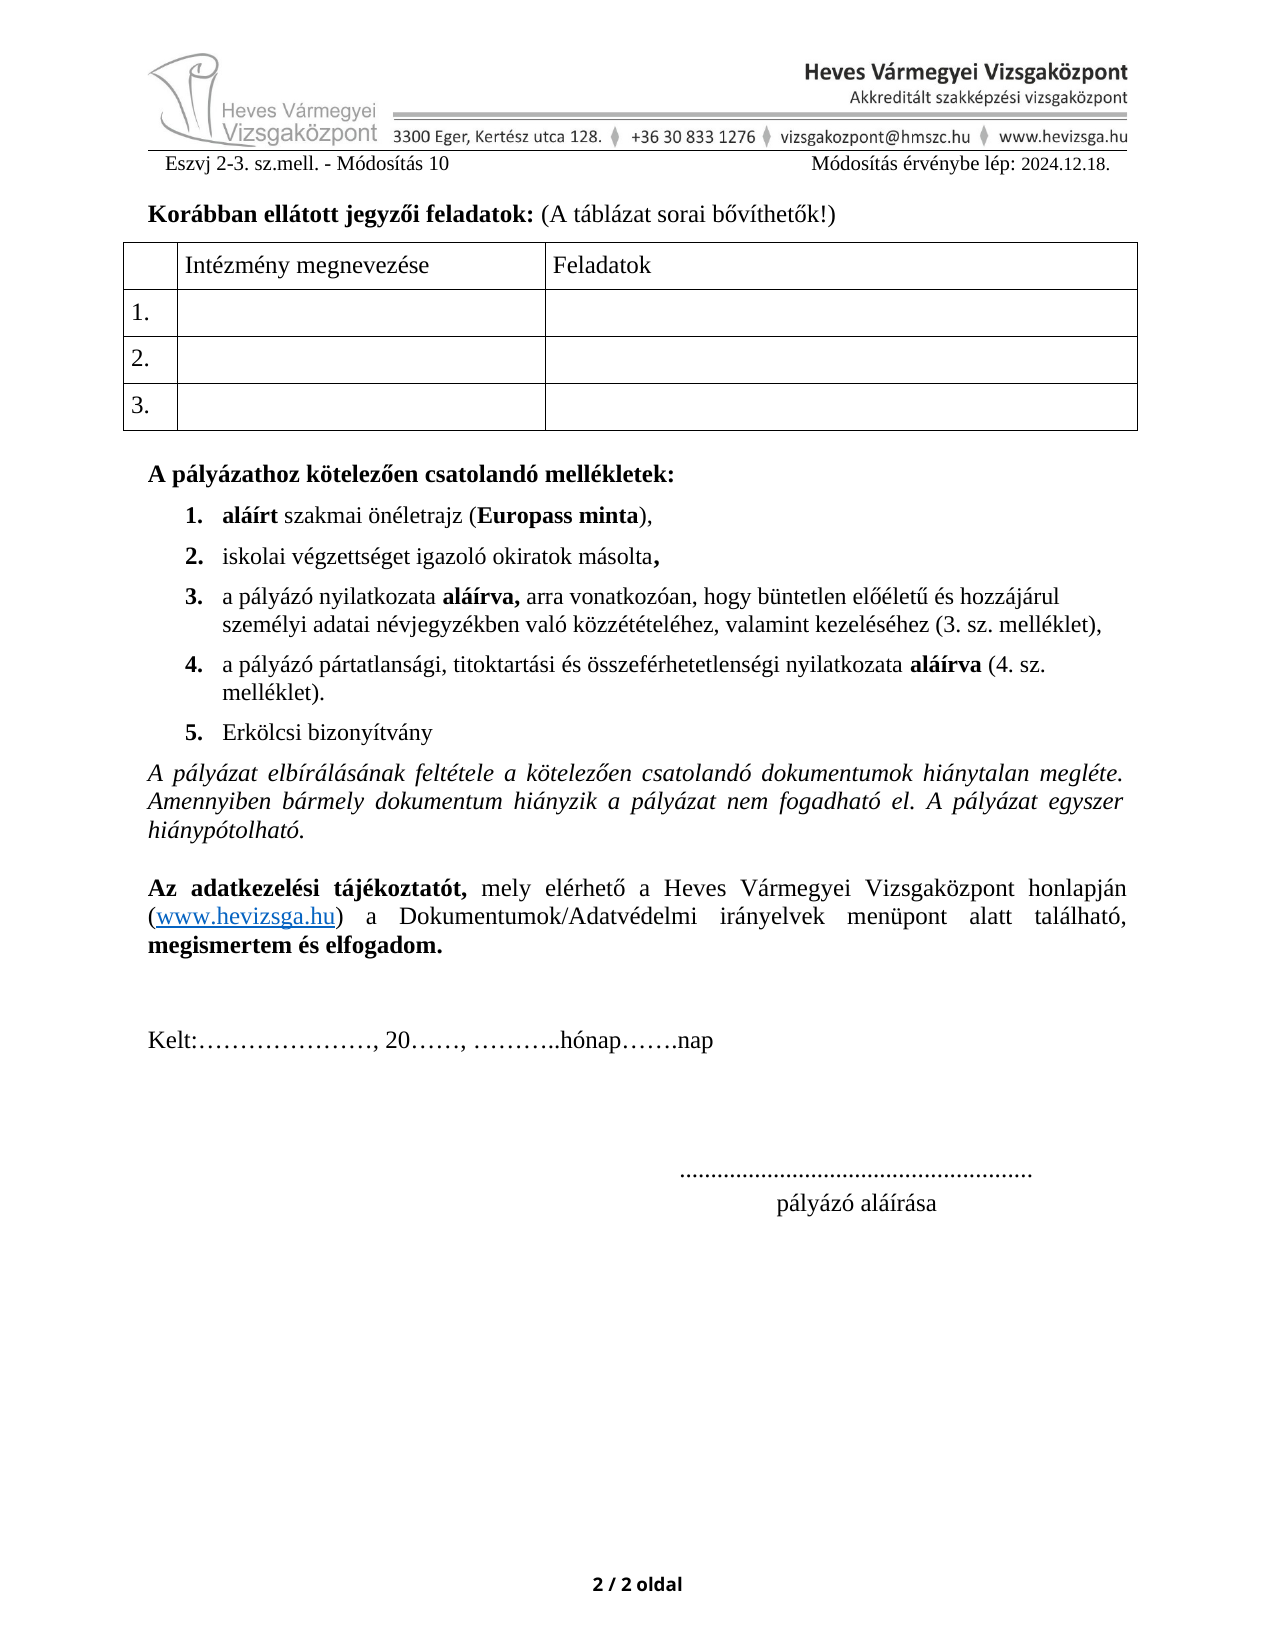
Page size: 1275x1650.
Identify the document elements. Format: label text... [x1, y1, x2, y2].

list a pályázó pártatlansági, titoktartási és összeférhetetlenségi nyilatkozata aláírva (4. sz. melléklet). [185, 650, 1127, 705]
text Korábban ellátott jegyzői feladatok: (A táblázat sorai bővíthetők!) [148, 199, 1127, 228]
table_header [124, 243, 177, 289]
table_cell [178, 337, 545, 383]
table_cell [546, 337, 1137, 383]
table_cell [178, 290, 545, 336]
text A pályázathoz kötelezően csatolandó mellékletek: [148, 459, 1127, 488]
list aláírt szakmai önéletrajz (Europass minta), [185, 501, 1127, 528]
picture [147, 53, 1128, 148]
list iskolai végzettséget igazoló okiratok másolta, [185, 541, 1127, 570]
table_cell 1. [124, 290, 177, 336]
text pályázó aláírása [148, 1188, 1127, 1216]
table_cell [546, 384, 1137, 430]
table_cell [546, 290, 1137, 336]
table_cell [178, 384, 545, 430]
table_cell 3. [124, 384, 177, 430]
table_cell 2. [124, 337, 177, 383]
text Kelt:…………………, 20……, ………..hónap…….nap [148, 1025, 1127, 1054]
table_header Feladatok [546, 243, 1137, 289]
text A pályázat elbírálásának feltétele a kötelezően csatolandó dokumentumok hiánytalan megléte. Amennyiben bármely dokumentum hiányzik a pályázat nem fogadható el. A pályázat egyszer hiánypótolható. [148, 758, 1127, 844]
list a pályázó nyilatkozata aláírva, arra vonatkozóan, hogy büntetlen előéletű és hozzájárul személyi adatai névjegyzékben való közzétételéhez, valamint kezeléséhez (3. sz. melléklet), [185, 582, 1127, 637]
text Az adatkezelési tájékoztatót, mely elérhető a Heves Vármegyei Vizsgaközpont honlapján (www.hevizsga.hu) a Dokumentumok/Adatvédelmi irányelvek menüpont alatt található, megismertem és elfogadom. [148, 873, 1127, 959]
list Erkölcsi bizonyítvány [185, 718, 1127, 745]
table_header Intézmény megnevezése [178, 243, 545, 289]
